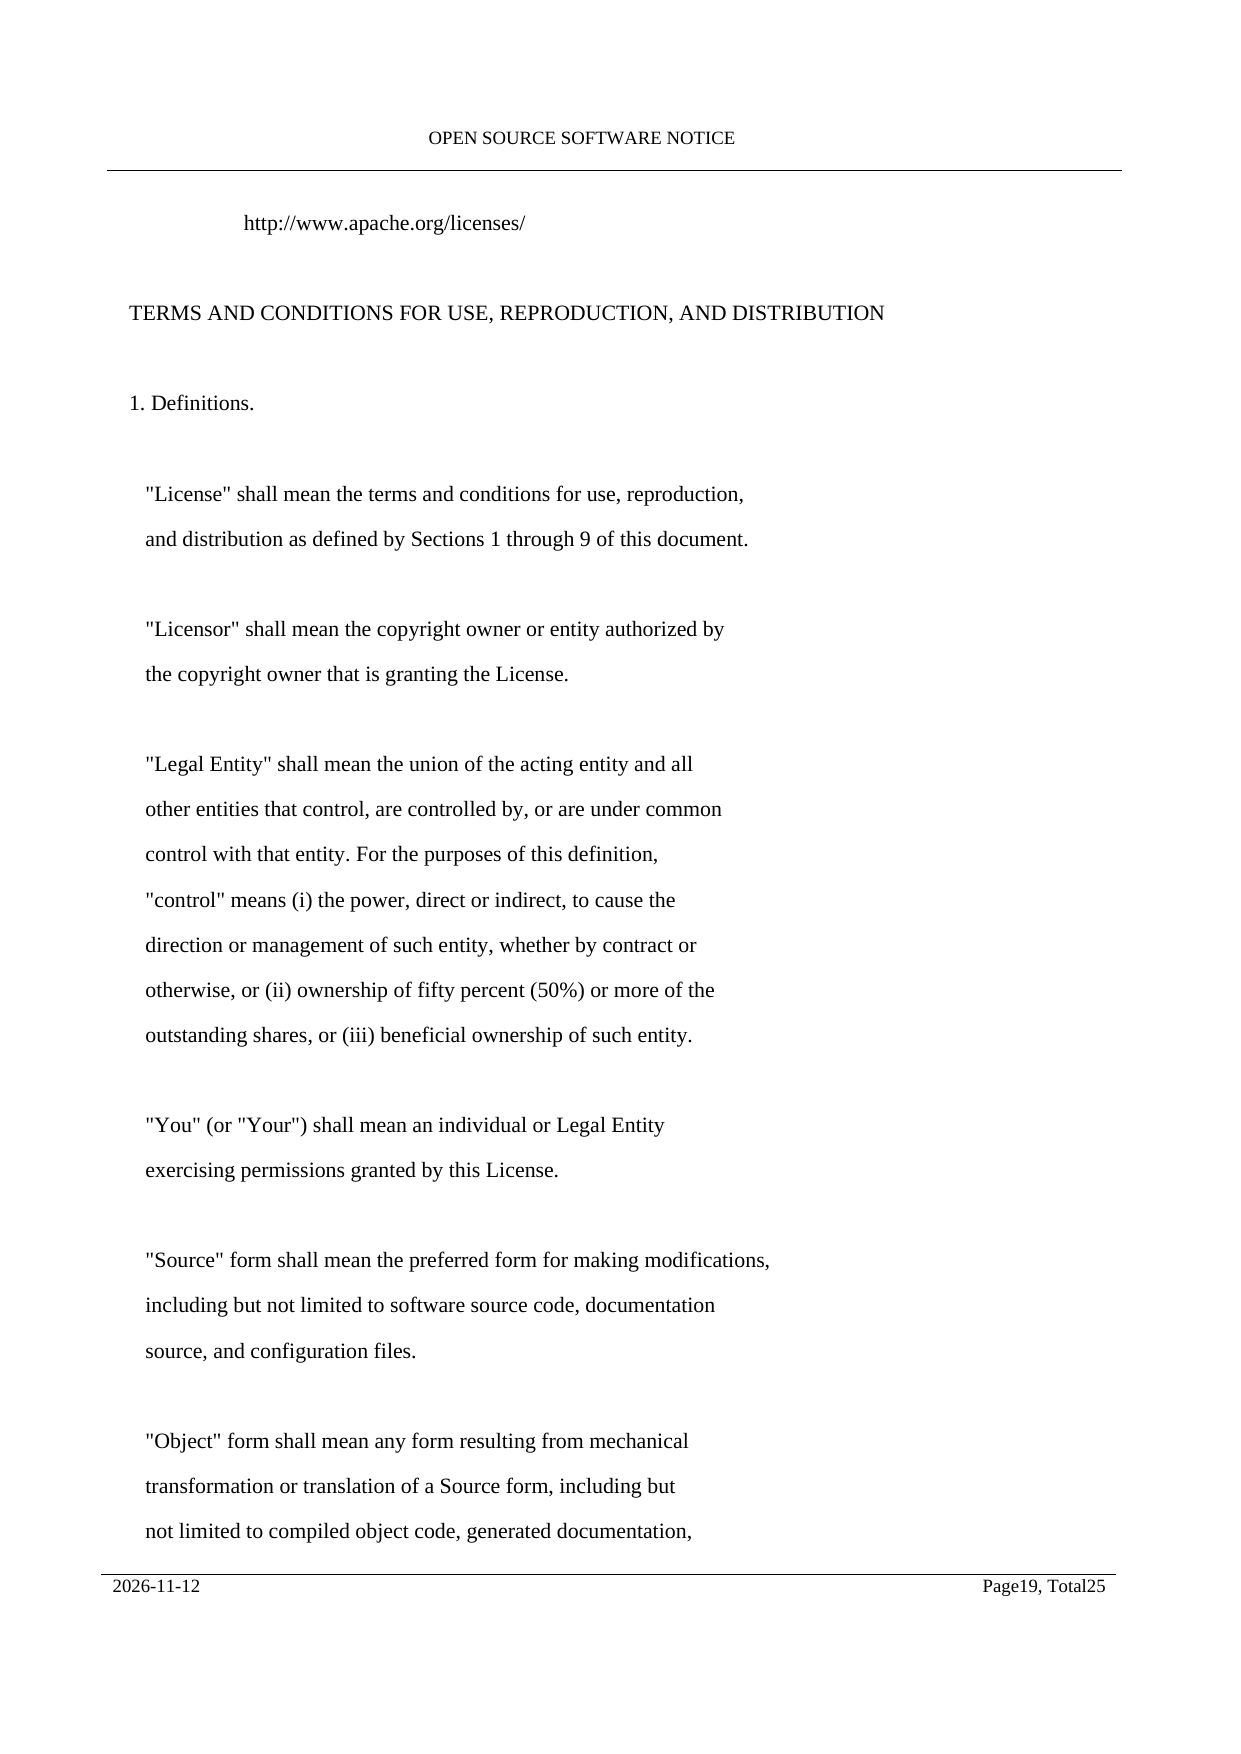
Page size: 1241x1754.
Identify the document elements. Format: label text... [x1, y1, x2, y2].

text control with that entity. For the purposes of this definition, [112, 838, 1128, 870]
text and distribution as defined by Sections 1 through 9 of this document. [112, 522, 1128, 554]
text direction or management of such entity, whether by contract or [112, 928, 1128, 961]
text "License" shall mean the terms and conditions for use, reproduction, [112, 477, 1128, 509]
text not limited to compiled object code, generated documentation, [112, 1514, 1128, 1547]
text "Object" form shall mean any form resulting from mechanical [112, 1424, 1128, 1457]
text 1. Definitions. [112, 387, 1128, 419]
text "Licensor" shall mean the copyright owner or entity authorized by [112, 612, 1128, 645]
text other entities that control, are controlled by, or are under common [112, 793, 1128, 825]
text outstanding shares, or (iii) beneficial ownership of such entity. [112, 1018, 1128, 1051]
text TERMS AND CONDITIONS FOR USE, REPRODUCTION, AND DISTRIBUTION [112, 297, 1128, 329]
text including but not limited to software source code, documentation [112, 1289, 1128, 1321]
text http://www.apache.org/licenses/ [112, 206, 1128, 239]
text the copyright owner that is granting the License. [112, 657, 1128, 690]
text source, and configuration files. [112, 1334, 1128, 1366]
text transformation or translation of a Source form, including but [112, 1469, 1128, 1502]
text "control" means (i) the power, direct or indirect, to cause the [112, 883, 1128, 915]
text exercising permissions granted by this License. [112, 1153, 1128, 1186]
text otherwise, or (ii) ownership of fifty percent (50%) or more of the [112, 973, 1128, 1006]
text "You" (or "Your") shall mean an individual or Legal Entity [112, 1108, 1128, 1141]
text "Source" form shall mean the preferred form for making modifications, [112, 1244, 1128, 1276]
text "Legal Entity" shall mean the union of the acting entity and all [112, 748, 1128, 780]
